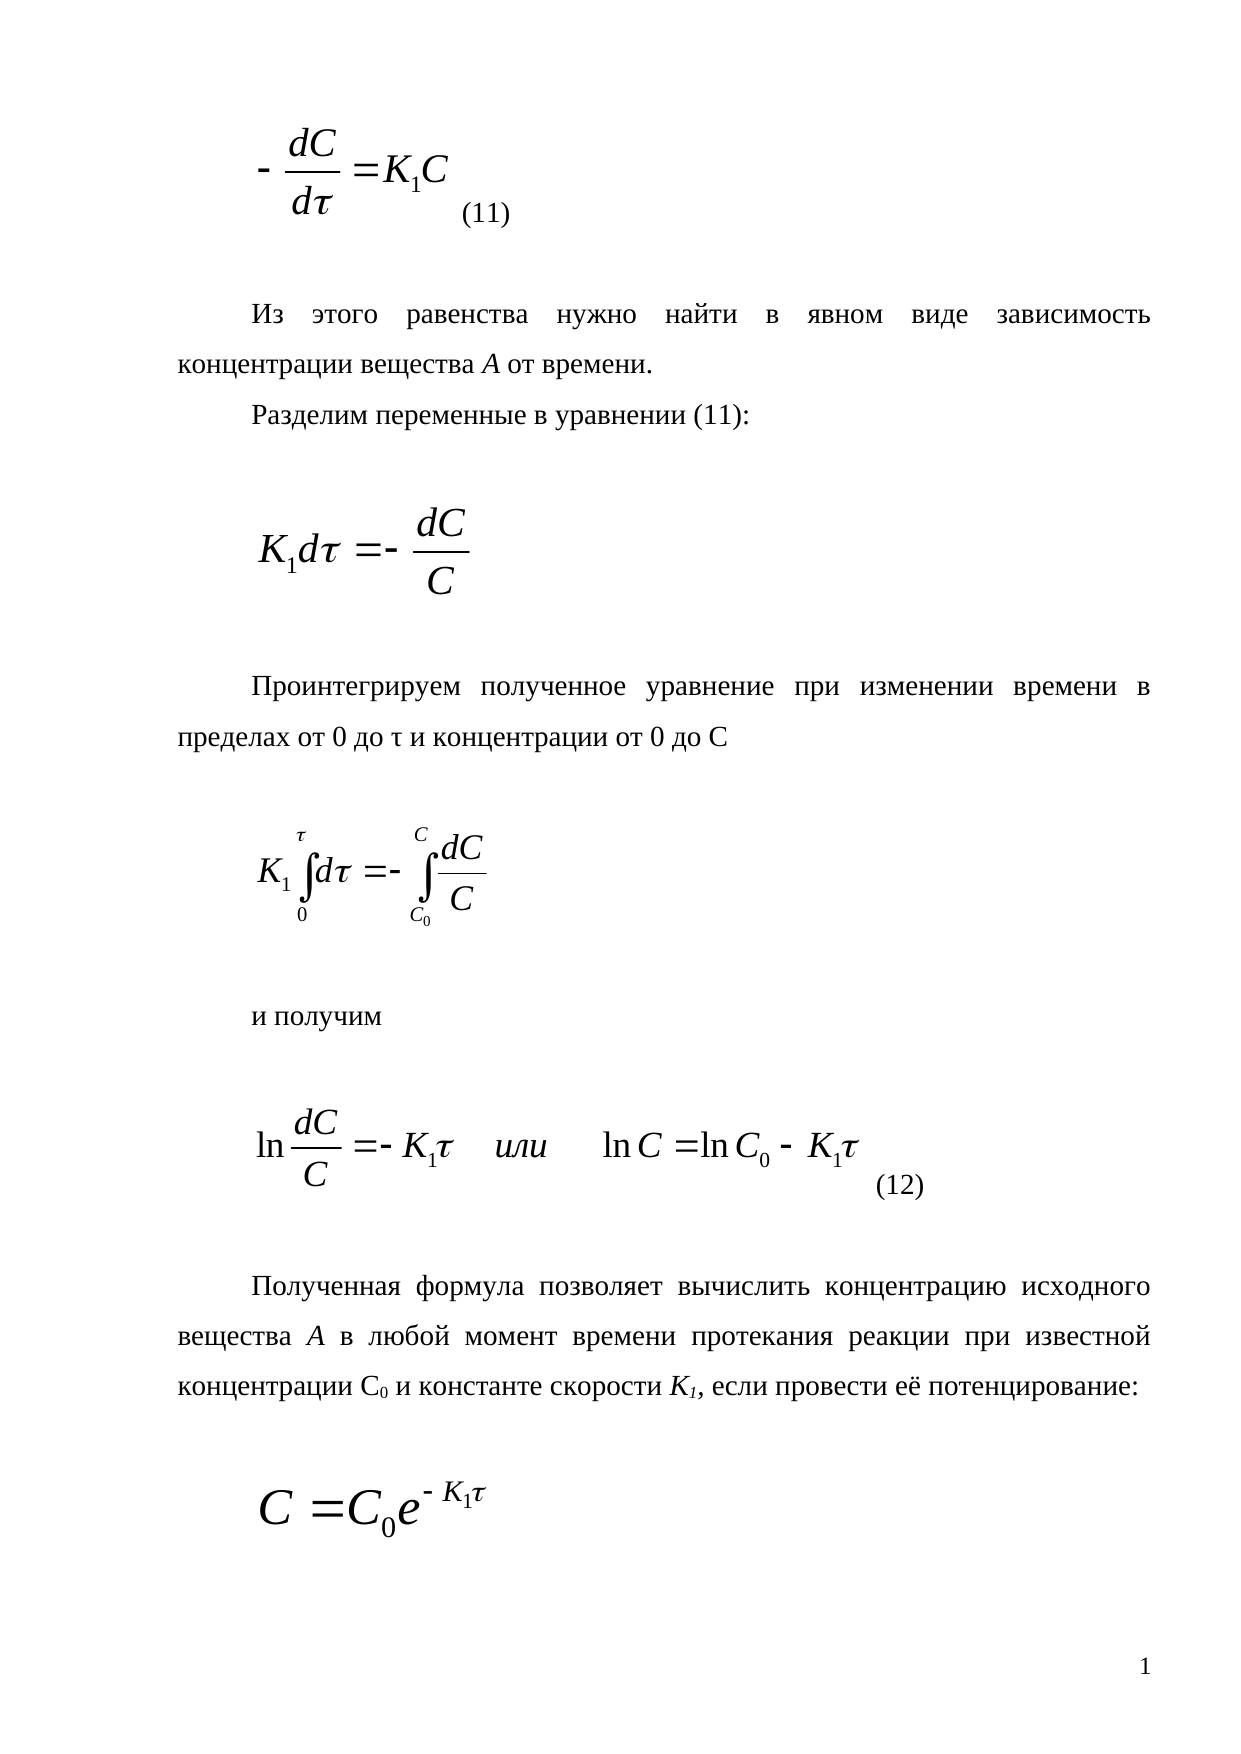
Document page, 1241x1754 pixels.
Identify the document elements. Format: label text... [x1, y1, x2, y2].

text Из этого равенства нужно найти в явном виде зависимость концентрации вещества А от времени. [177, 296, 1152, 380]
text (12) [177, 1099, 1152, 1201]
text Разделим переменные в уравнении (11): [177, 397, 1152, 430]
text Проинтегрируем полученное уравнение при изменении времени в пределах от 0 до τ и концентрации от 0 до С [177, 668, 1152, 752]
text Полученная формула позволяет вычислить концентрацию исходного вещества A в любой момент времени протекания реакции при известной концентрации С0 и константе скорости К1, если провести её потенцирование: [177, 1268, 1152, 1402]
text (11) [177, 118, 1152, 229]
text и получим [177, 998, 1152, 1032]
